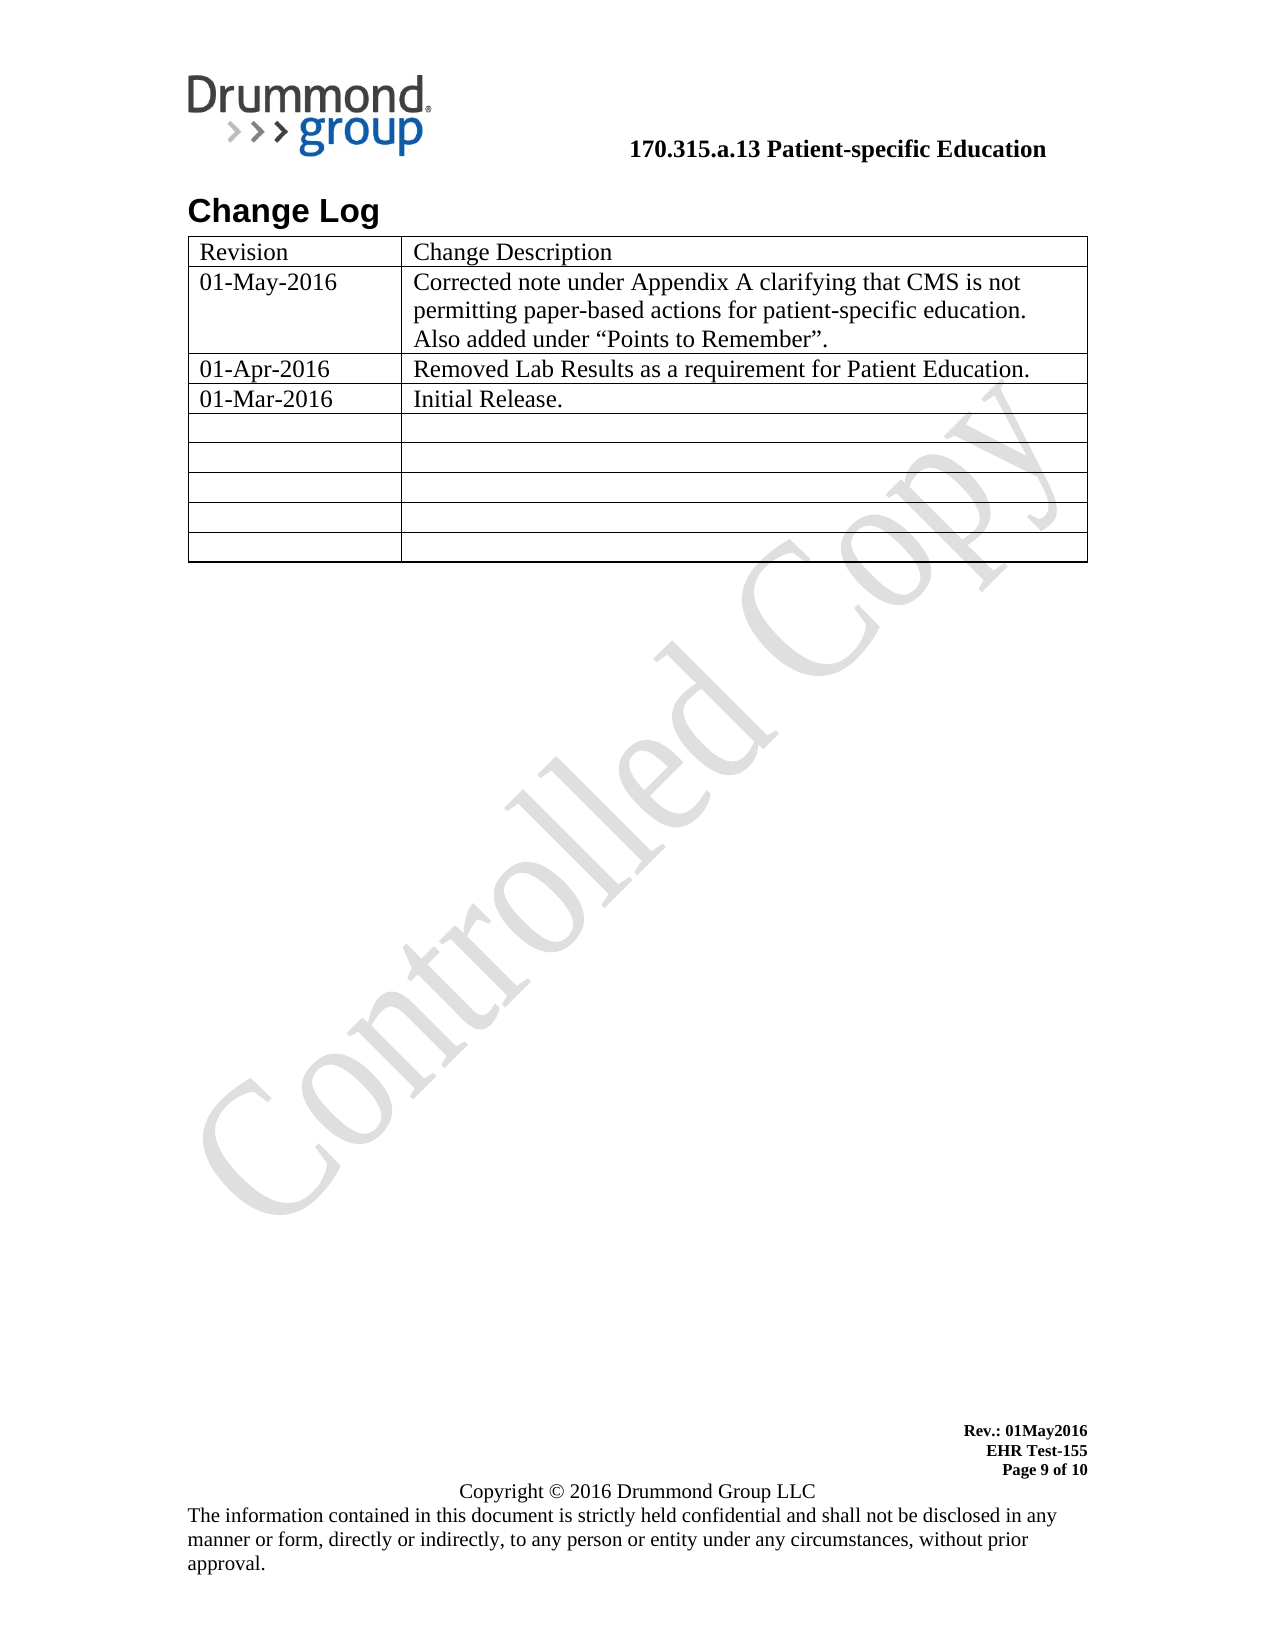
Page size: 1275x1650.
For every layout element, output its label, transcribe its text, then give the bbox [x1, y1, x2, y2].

table_cell 01-Apr-2016 [189, 354, 401, 383]
table_cell 01-May-2016 [189, 267, 401, 353]
table_cell [189, 443, 401, 472]
table_cell [402, 443, 1087, 472]
table_cell [189, 533, 401, 561]
table_cell Removed Lab Results as a requirement for Patient Education. [402, 354, 1087, 383]
table_cell 01-Mar-2016 [189, 384, 401, 412]
table_cell [402, 533, 1087, 561]
table_cell [402, 414, 1087, 442]
table_cell [402, 503, 1087, 532]
subtitle Change Log [187, 191, 1087, 229]
table_cell [189, 414, 401, 442]
table_cell [189, 473, 401, 502]
table_cell [402, 473, 1087, 502]
table_cell Corrected note under Appendix A clarifying that CMS is not permitting paper-based actions for patient-specific education. Also added under “Points to Remember”. [402, 267, 1087, 353]
picture [187, 75, 433, 157]
table_header Change Description [402, 237, 1087, 266]
table_header Revision [189, 237, 401, 266]
table_cell [189, 503, 401, 532]
table_cell Initial Release. [402, 384, 1087, 412]
